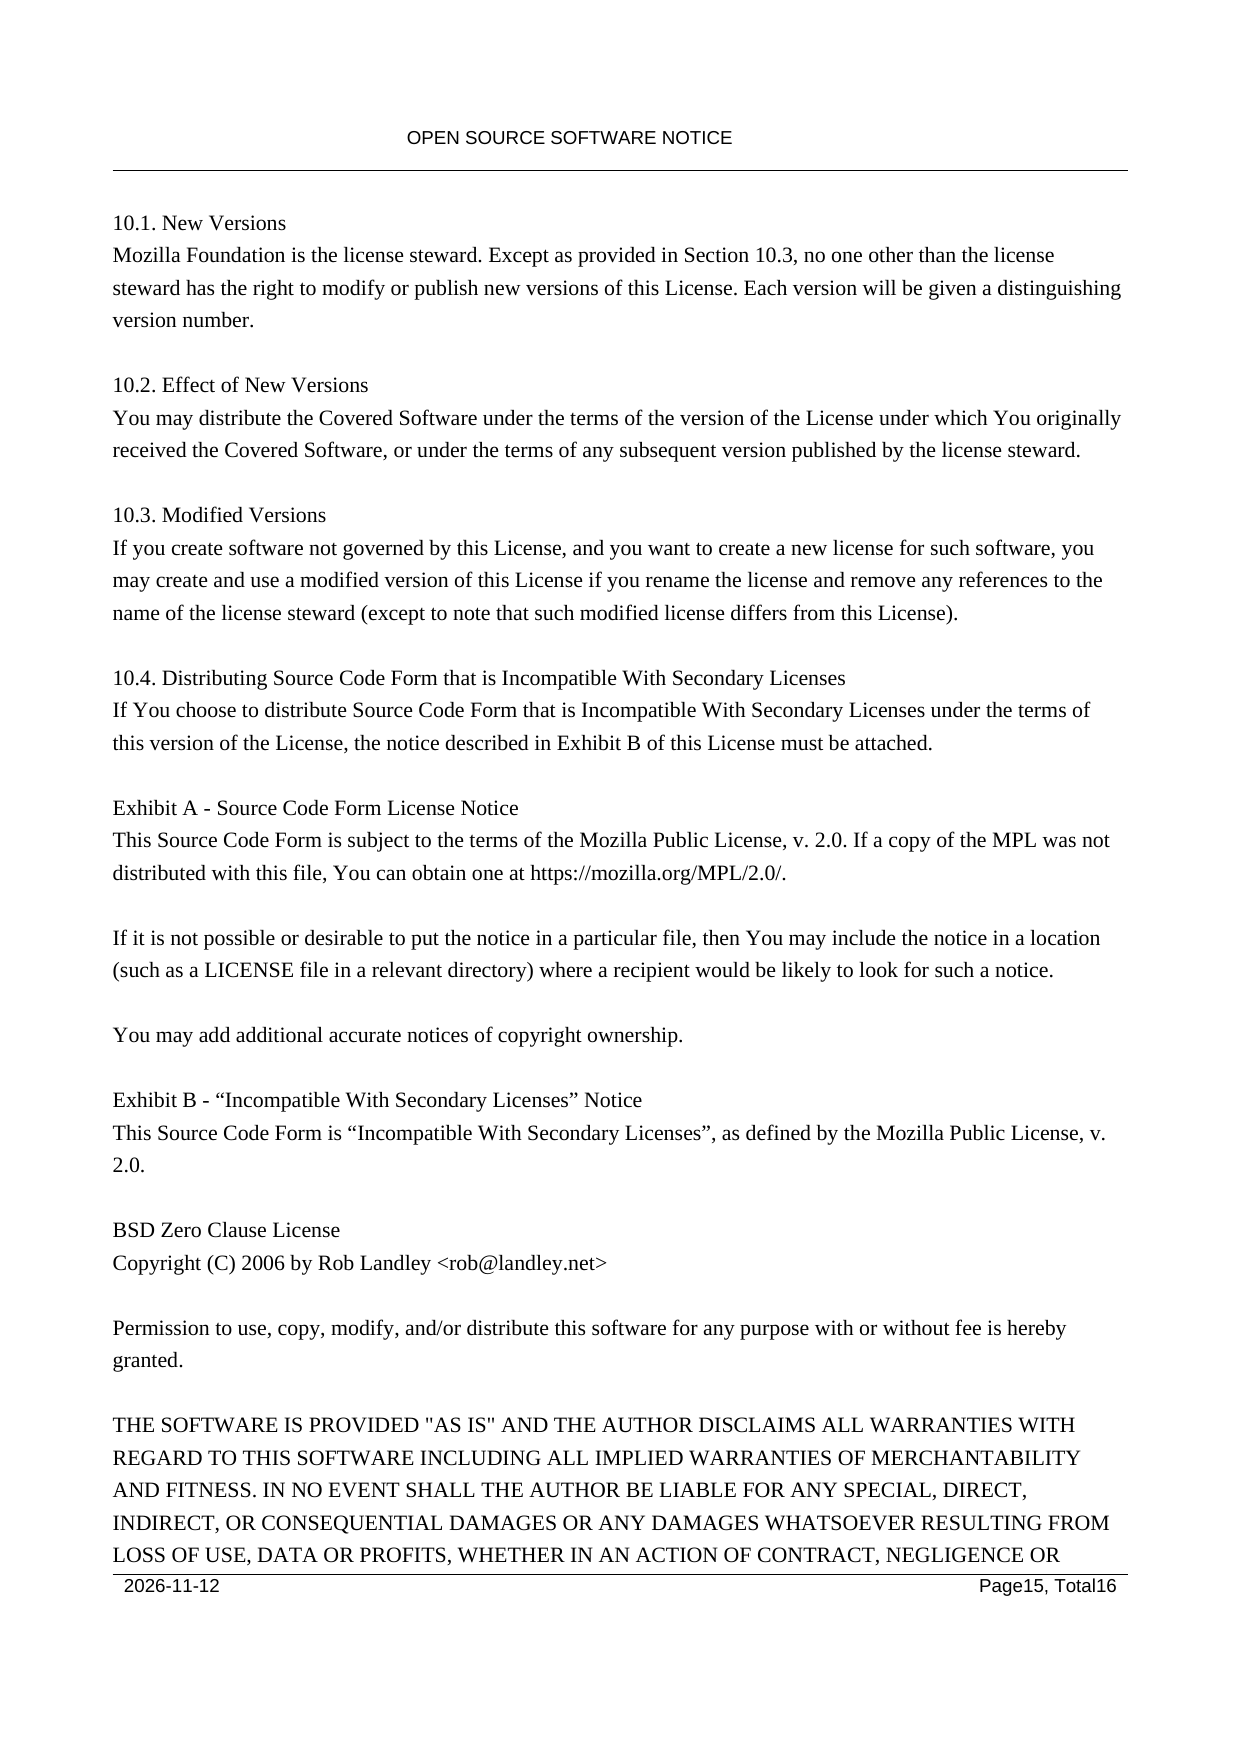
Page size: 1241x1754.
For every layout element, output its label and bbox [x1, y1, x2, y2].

text [112, 206, 1128, 1571]
